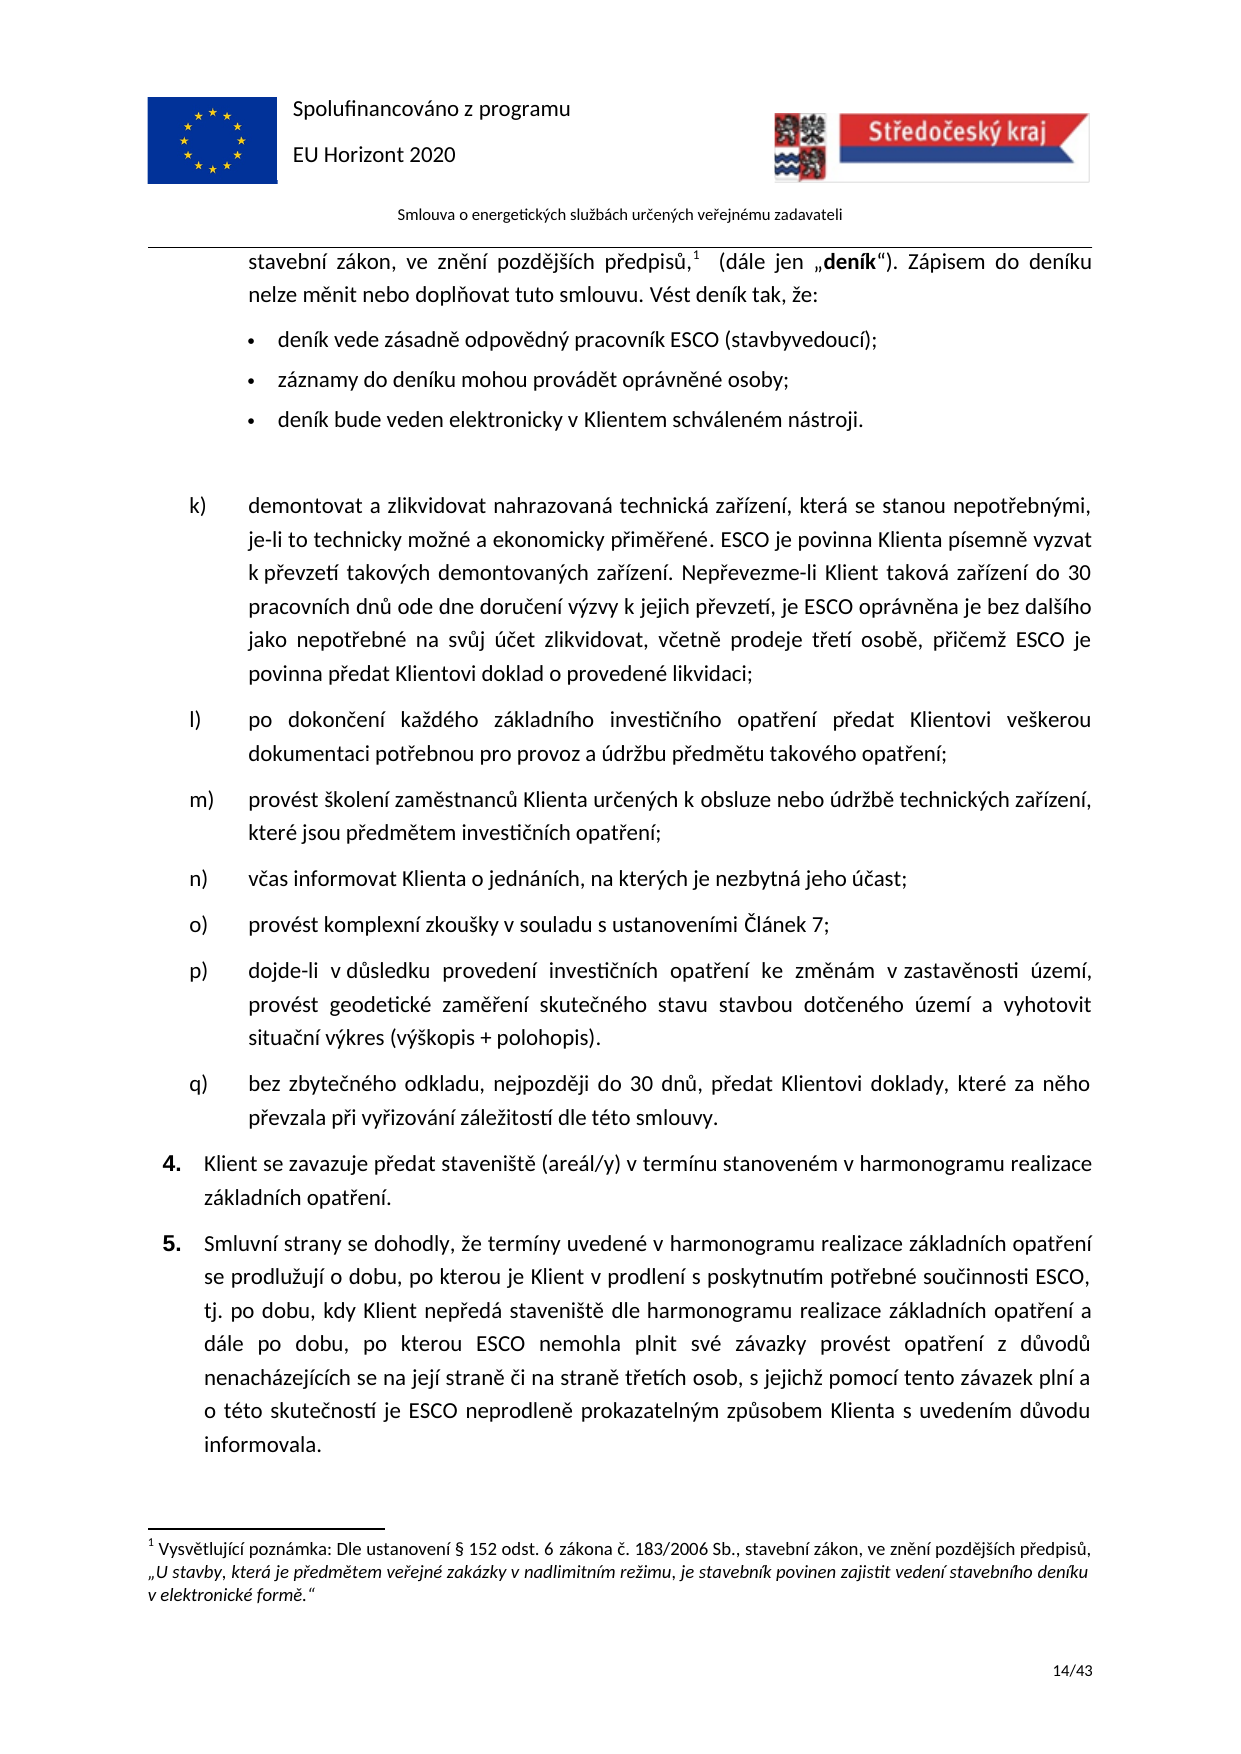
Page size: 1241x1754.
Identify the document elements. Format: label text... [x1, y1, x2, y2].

picture [147, 97, 278, 184]
subtitle bez zbytečného odkladu, nejpozději do 30 dnů, předat Klientovi doklady, které za něho převzala při vyřizování záležitostí dle této smlouvy. [189, 1069, 1092, 1131]
list deník vede zásadně odpovědný pracovník ESCO (stavbyvedoucí); [248, 320, 1092, 354]
subtitle demontovat a zlikvidovat nahrazovaná technická zařízení, která se stanou nepotřebnými, je-li to technicky možné a ekonomicky přiměřené. ESCO je povinna Klienta písemně vyzvat k převzetí takových demontovaných zařízení. Nepřevezme-li Klient taková zařízení do 30 pracovních dnů ode dne doručení výzvy k jejich převzetí, je ESCO oprávněna je bez dalšího jako nepotřebné na svůj účet zlikvidovat, včetně prodeje třetí osobě, přičemž ESCO je povinna předat Klientovi doklad o provedené likvidaci; [189, 491, 1092, 687]
list deník bude veden elektronicky v Klientem schváleném nástroji. [248, 399, 1092, 433]
subtitle Klient se zavazuje předat staveniště (areál/y) v termínu stanoveném v harmonogramu realizace základních opatření. [162, 1149, 1092, 1211]
subtitle včas informovat Klienta o jednáních, na kterých je nezbytná jeho účast; [189, 864, 1092, 892]
subtitle dojde-li v důsledku provedení investičních opatření ke změnám v zastavěnosti území, provést geodetické zaměření skutečného stavu stavbou dotčeného území a vyhotovit situační výkres (výškopis + polohopis). [189, 956, 1092, 1051]
subtitle provést komplexní zkoušky v souladu s ustanoveními Článek 7; [189, 910, 1092, 938]
subtitle provést školení zaměstnanců Klienta určených k obsluze nebo údržbě technických zařízení, které jsou předmětem investičních opatření; [189, 785, 1092, 846]
subtitle po dokončení každého základního investičního opatření předat Klientovi veškerou dokumentaci potřebnou pro provoz a údržbu předmětu takového opatření; [189, 705, 1092, 767]
subtitle Smluvní strany se dohodly, že termíny uvedené v harmonogramu realizace základních opatření se prodlužují o dobu, po kterou je Klient v prodlení s poskytnutím potřebné součinnosti ESCO, tj. po dobu, kdy Klient nepředá staveniště dle harmonogramu realizace základních opatření a dále po dobu, po kterou ESCO nemohla plnit své závazky provést opatření z důvodů nenacházejících se na její straně či na straně třetích osob, s jejichž pomocí tento závazek plní a o této skutečností je ESCO neprodleně prokazatelným způsobem Klienta s uvedením důvodu informovala. [162, 1229, 1092, 1458]
list záznamy do deníku mohou provádět oprávněné osoby; [248, 360, 1092, 393]
picture [774, 113, 1091, 184]
